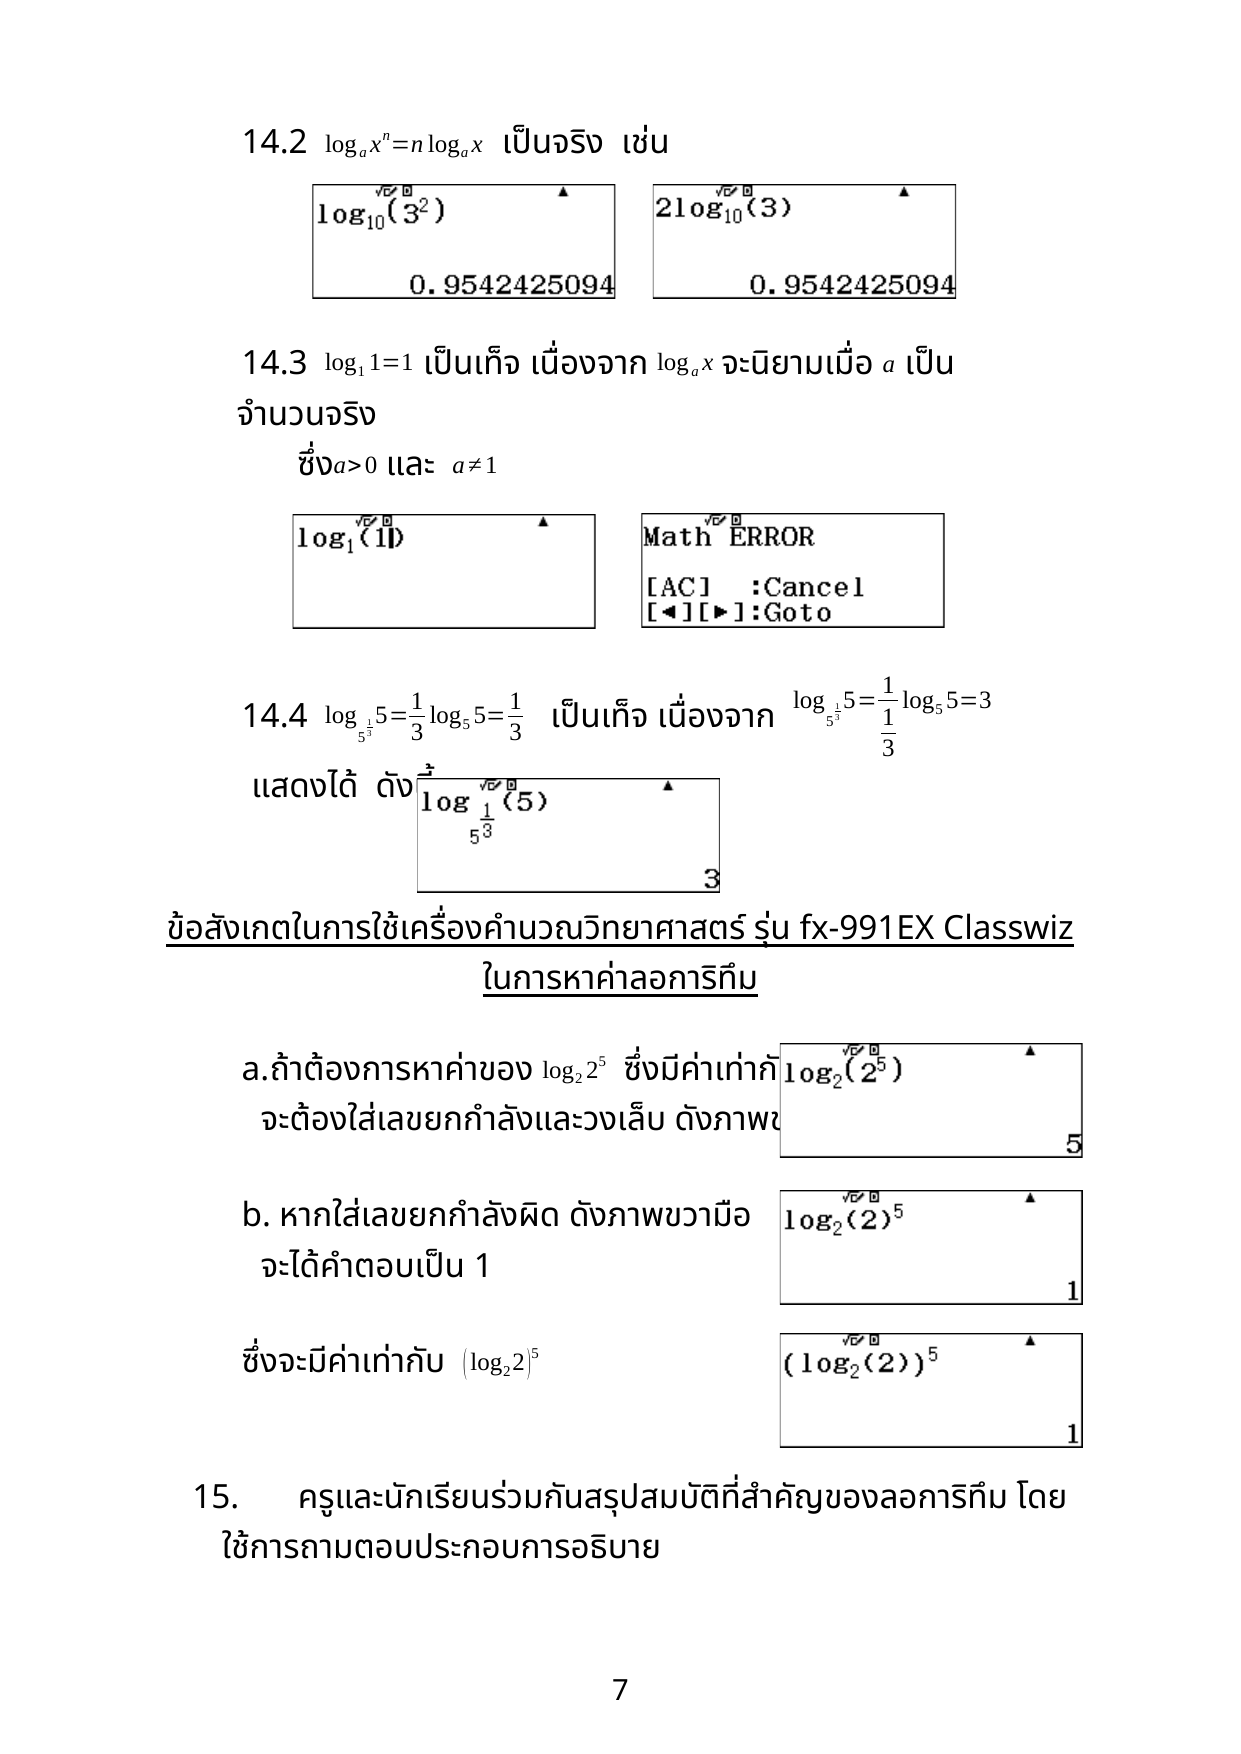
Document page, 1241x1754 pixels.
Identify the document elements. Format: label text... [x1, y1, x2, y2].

picture [641, 513, 945, 628]
picture [652, 184, 957, 299]
text ข้อสังเกตในการใช้เครื่องคำนวณวิทยาศาสตร์ รุ่น fx-991EX Classwiz ในการหาค่าลอการิทึม [148, 903, 1092, 1004]
picture [312, 184, 616, 299]
list หากใส่เลขยกกำลังผิด ดังภาพขวามือ [241, 1191, 779, 1241]
text ซึ่งจะมีค่าเท่ากับ [148, 1337, 779, 1388]
text จะต้องใส่เลขยกกำลังและวงเล็บ ดังภาพขวามือ [148, 1095, 779, 1145]
picture [779, 1190, 1083, 1305]
picture [417, 778, 720, 893]
text 14.4 เป็นเท็จ เนื่องจาก [148, 672, 1092, 762]
text แสดงได้ ดังนี้ [251, 762, 1092, 813]
text ซึ่ง และ [236, 440, 1092, 490]
picture [292, 514, 596, 629]
picture [779, 1333, 1083, 1448]
text 14.3 เป็นเท็จ เนื่องจาก จะนิยามเมื่อ เป็นจำนวนจริง [236, 339, 1092, 440]
list ครูและนักเรียนร่วมกันสรุปสมบัติที่สำคัญของลอการิทึม โดยใช้การถามตอบประกอบการอธิบาย [192, 1473, 1092, 1574]
picture [779, 1043, 1083, 1158]
text 14.2 เป็นจริง เช่น [223, 118, 1092, 169]
list ถ้าต้องการหาค่าของ ซึ่งมีค่าเท่ากับ 5 [241, 1044, 779, 1095]
text จะได้คำตอบเป็น 1 [148, 1241, 779, 1292]
